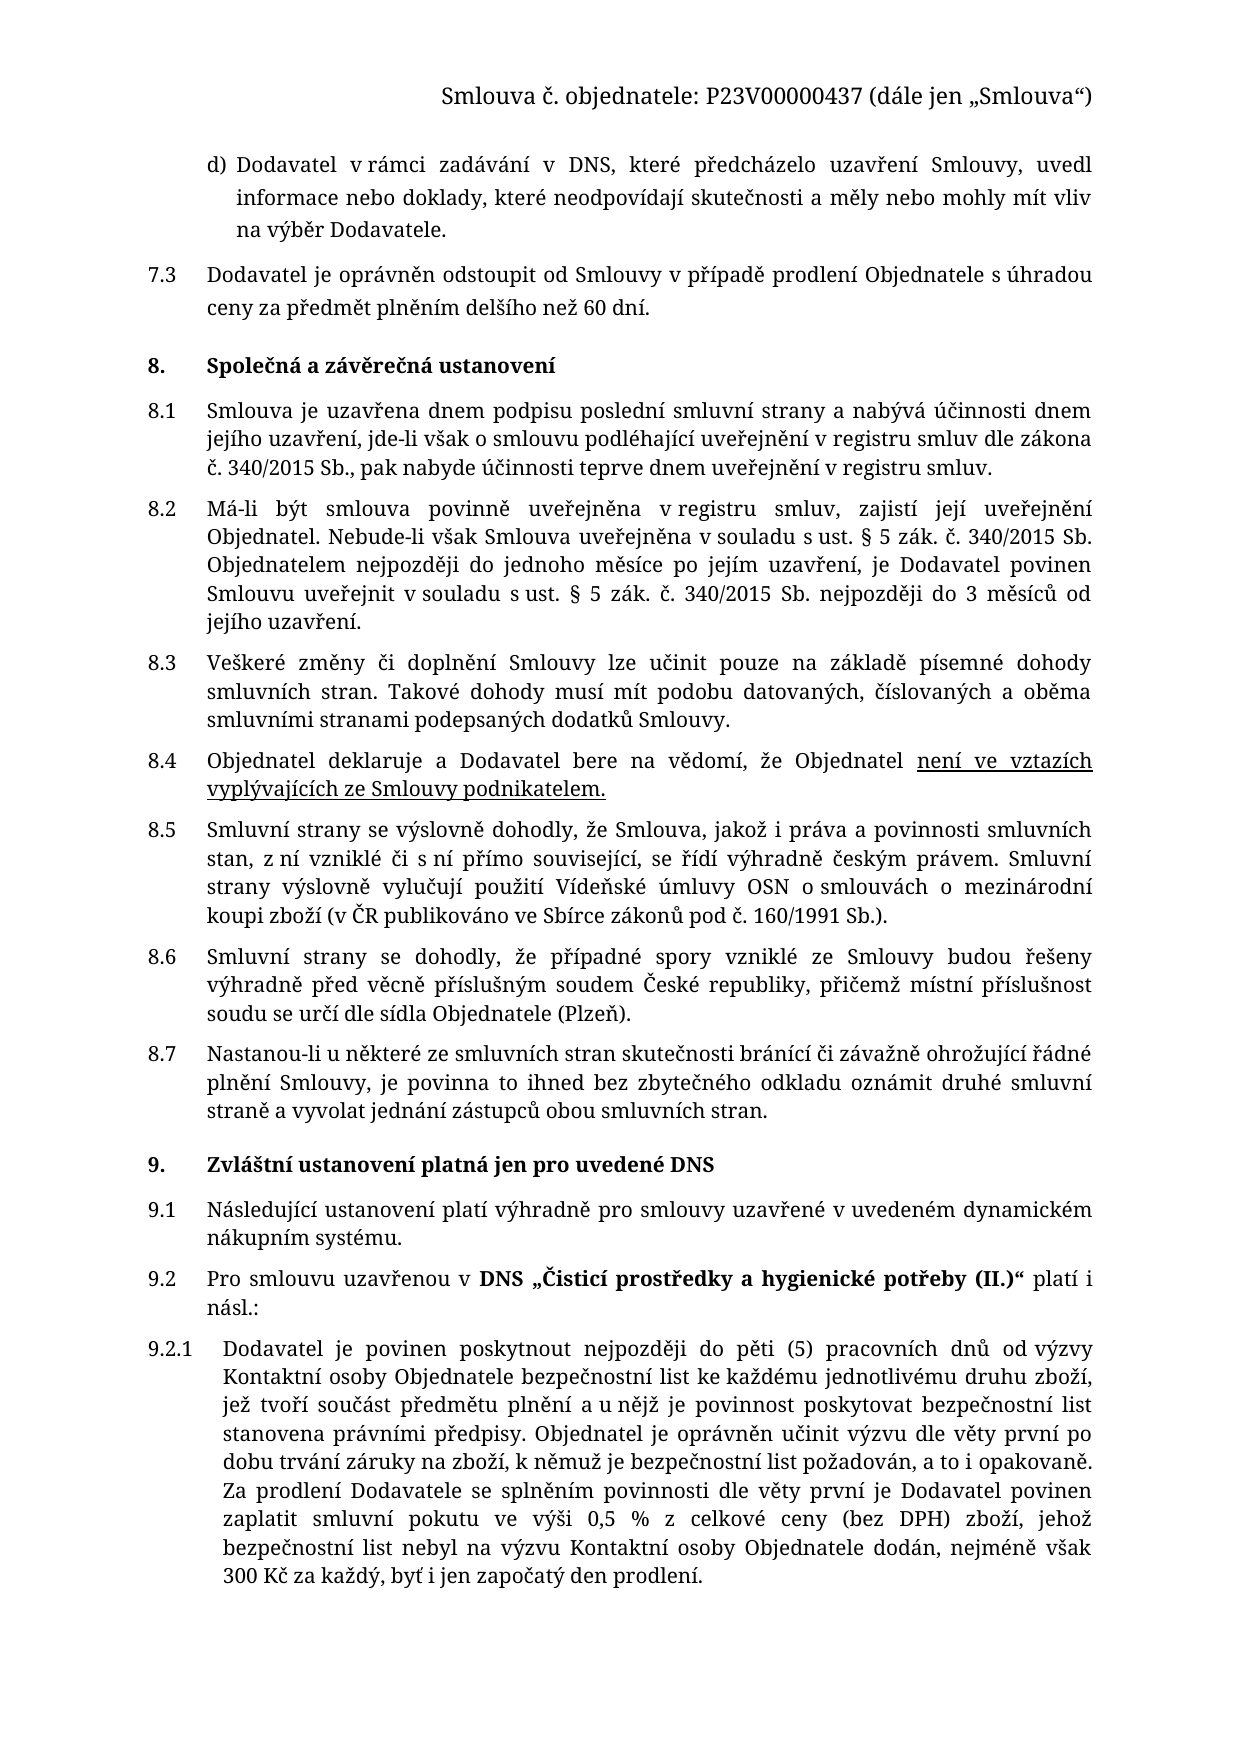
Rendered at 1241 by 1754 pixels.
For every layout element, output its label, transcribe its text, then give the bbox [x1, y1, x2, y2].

list Následující ustanovení platí výhradně pro smlouvy uzavřené v uvedeném dynamickém nákupním systému. [148, 1195, 1093, 1252]
list Společná a závěrečná ustanovení [148, 351, 1093, 379]
list Veškeré změny či doplnění Smlouvy lze učinit pouze na základě písemné dohody smluvních stran. Takové dohody musí mít podobu datovaných, číslovaných a oběma smluvními stranami podepsaných dodatků Smlouvy. [148, 648, 1093, 734]
list Dodavatel v rámci zadávání v DNS, které předcházelo uzavření Smlouvy, uvedl informace nebo doklady, které neodpovídají skutečnosti a měly nebo mohly mít vliv na výběr Dodavatele. [207, 150, 1093, 244]
list Dodavatel je povinen poskytnout nejpozději do pěti (5) pracovních dnů od výzvy Kontaktní osoby Objednatele bezpečnostní list ke každému jednotlivému druhu zboží, jež tvoří součást předmětu plnění a u nějž je povinnost poskytovat bezpečnostní list stanovena právními předpisy. Objednatel je oprávněn učinit výzvu dle věty první po dobu trvání záruky na zboží, k němuž je bezpečnostní list požadován, a to i opakovaně. Za prodlení Dodavatele se splněním povinnosti dle věty první je Dodavatel povinen zaplatit smluvní pokutu ve výši 0,5 % z celkové ceny (bez DPH) zboží, jehož bezpečnostní list nebyl na výzvu Kontaktní osoby Objednatele dodán, nejméně však 300 Kč za každý, byť i jen započatý den prodlení. [148, 1334, 1093, 1590]
list Pro smlouvu uzavřenou v DNS „Čisticí prostředky a hygienické potřeby (II.)“ platí i násl.: [148, 1264, 1093, 1321]
list Zvláštní ustanovení platná jen pro uvedené DNS [148, 1150, 1093, 1178]
list Nastanou-li u některé ze smluvních stran skutečnosti bránící či závažně ohrožující řádné plnění Smlouvy, je povinna to ihned bez zbytečného odkladu oznámit druhé smluvní straně a vyvolat jednání zástupců obou smluvních stran. [148, 1039, 1093, 1125]
list Smlouva je uzavřena dnem podpisu poslední smluvní strany a nabývá účinnosti dnem jejího uzavření, jde-li však o smlouvu podléhající uveřejnění v registru smluv dle zákona č. 340/2015 Sb., pak nabyde účinnosti teprve dnem uveřejnění v registru smluv. [148, 396, 1093, 481]
list Smluvní strany se dohodly, že případné spory vzniklé ze Smlouvy budou řešeny výhradně před věcně příslušným soudem České republiky, přičemž místní příslušnost soudu se určí dle sídla Objednatele (Plzeň). [148, 942, 1093, 1027]
list Má-li být smlouva povinně uveřejněna v registru smluv, zajistí její uveřejnění Objednatel. Nebude-li však Smlouva uveřejněna v souladu s ust. § 5 zák. č. 340/2015 Sb. Objednatelem nejpozději do jednoho měsíce po jejím uzavření, je Dodavatel povinen Smlouvu uveřejnit v souladu s ust. § 5 zák. č. 340/2015 Sb. nejpozději do 3 měsíců od jejího uzavření. [148, 494, 1093, 636]
list Smluvní strany se výslovně dohodly, že Smlouva, jakož i práva a povinnosti smluvních stan, z ní vzniklé či s ní přímo související, se řídí výhradně českým právem. Smluvní strany výslovně vylučují použití Vídeňské úmluvy OSN o smlouvách o mezinárodní koupi zboží (v ČR publikováno ve Sbírce zákonů pod č. 160/1991 Sb.). [148, 816, 1093, 929]
list Dodavatel je oprávněn odstoupit od Smlouvy v případě prodlení Objednatele s úhradou ceny za předmět plněním delšího než 60 dní. [148, 261, 1093, 322]
list Objednatel deklaruje a Dodavatel bere na vědomí, že Objednatel není ve vztazích vyplývajících ze Smlouvy podnikatelem. [148, 746, 1093, 803]
